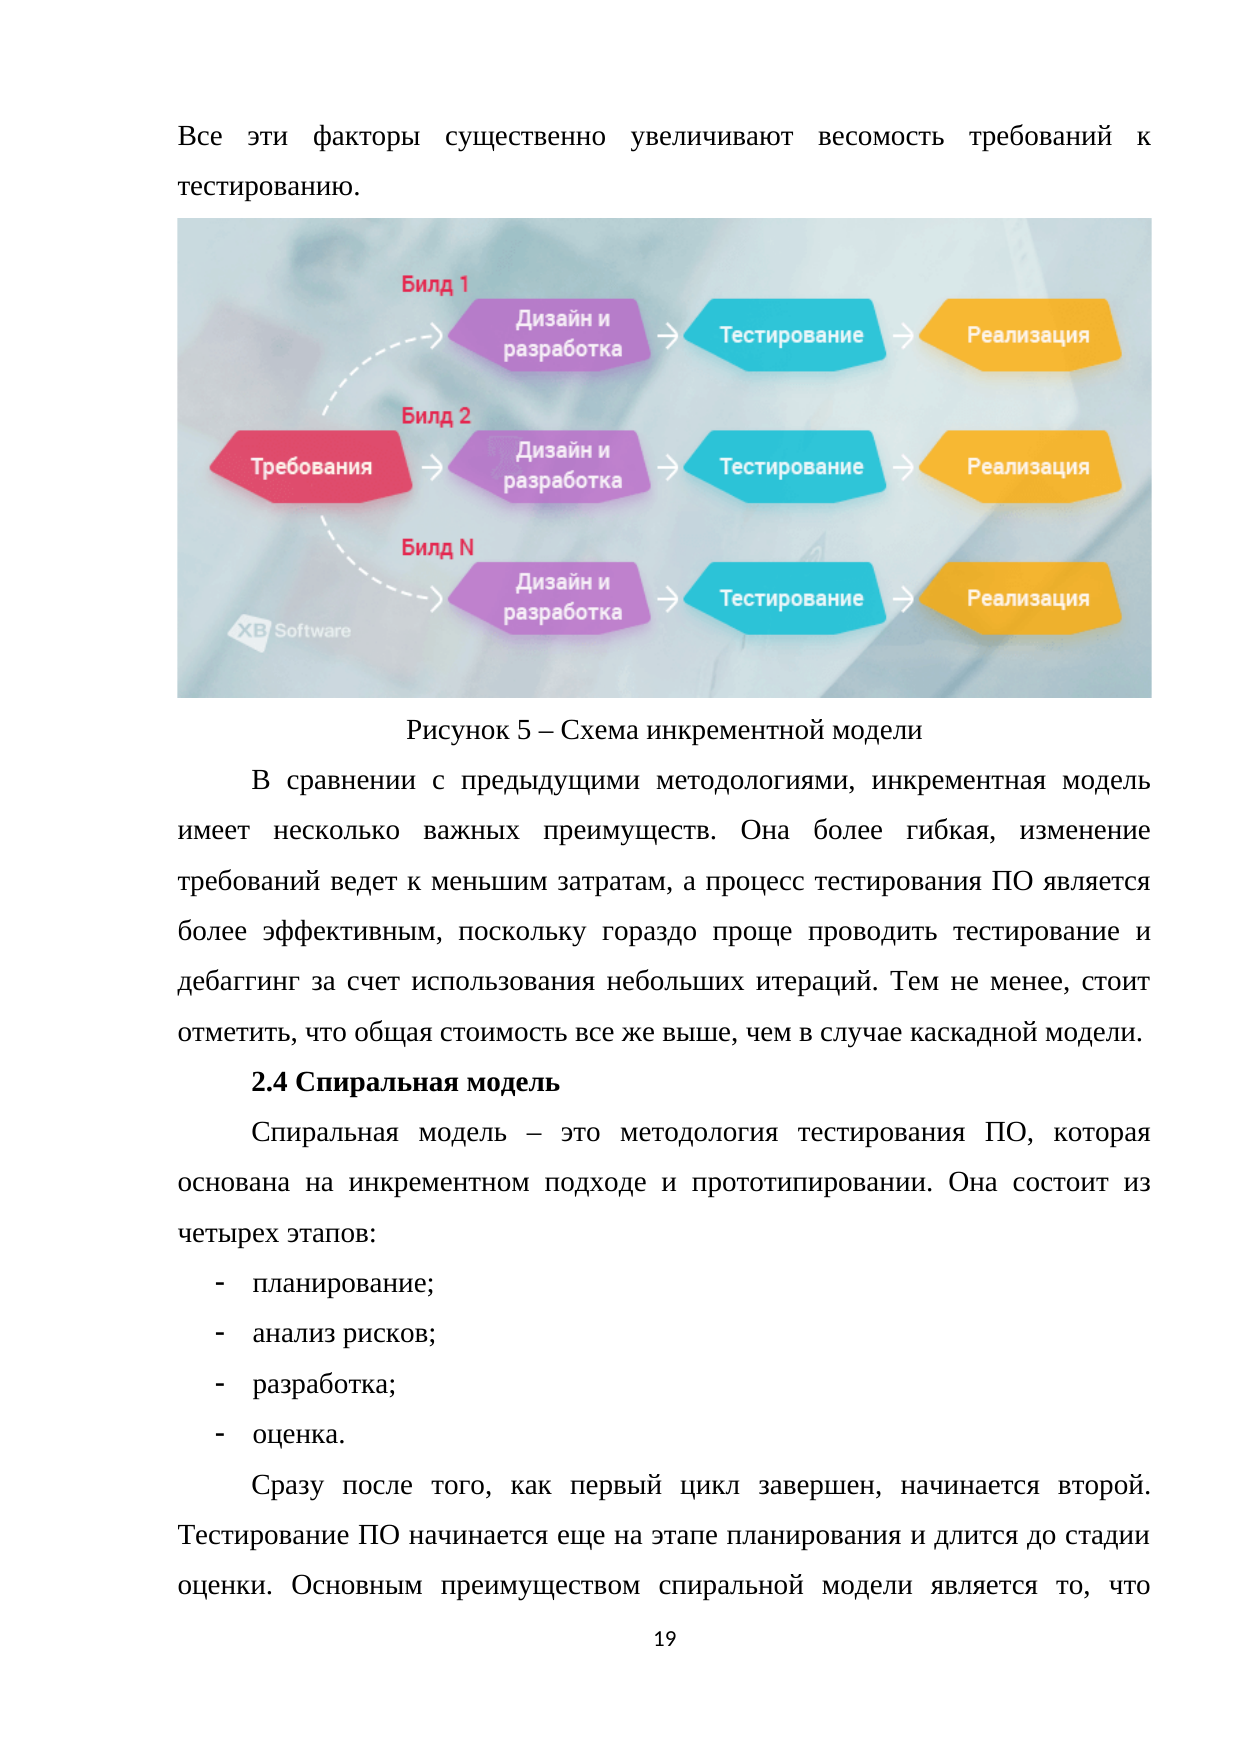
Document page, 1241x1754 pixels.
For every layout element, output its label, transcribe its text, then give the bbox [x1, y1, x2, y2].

picture [177, 218, 1152, 698]
list разработка; [215, 1366, 1152, 1400]
list оценка. [215, 1416, 1152, 1450]
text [177, 1467, 1152, 1601]
subtitle 2.4 Спиральная модель [251, 1064, 1152, 1097]
text Спиральная модель – это методология тестирования ПО, которая основана на инкрементном подходе и прототипировании. Она состоит из четырех этапов: [177, 1114, 1152, 1248]
text В сравнении с предыдущими методологиями, инкрементная модель имеет несколько важных преимуществ. Она более гибкая, изменение требований ведет к меньшим затратам, а процесс тестирования ПО является более эффективным, поскольку гораздо проще проводить тестирование и дебаггинг за счет использования небольших итераций. Тем не менее, стоит отметить, что общая стоимость все же выше, чем в случае каскадной модели. [177, 762, 1152, 1047]
list анализ рисков; [215, 1316, 1152, 1349]
text Рисунок 5 – Схема инкрементной модели [177, 712, 1152, 745]
list планирование; [215, 1265, 1152, 1299]
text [177, 118, 1152, 202]
